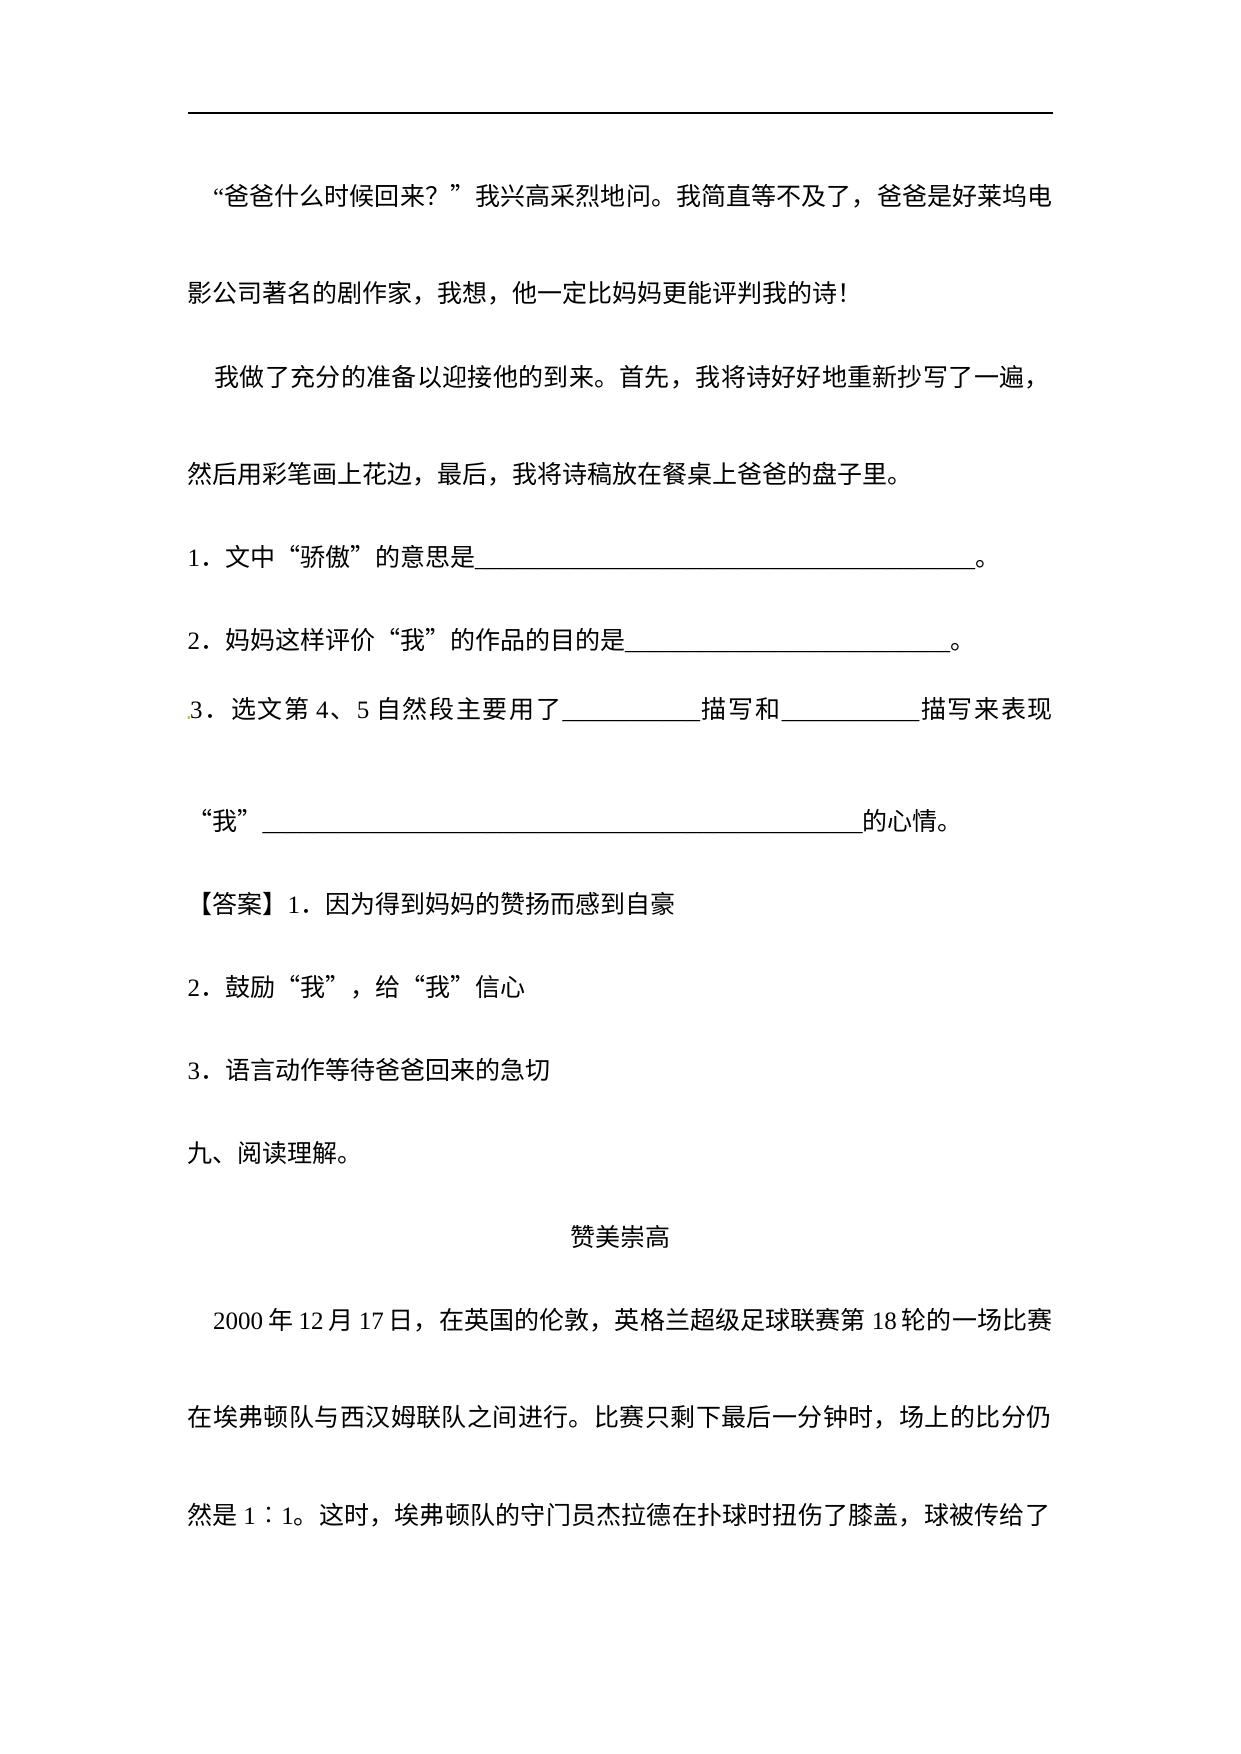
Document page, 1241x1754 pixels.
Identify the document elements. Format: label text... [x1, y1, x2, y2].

text 赞美崇高 [187, 1203, 1053, 1268]
text 【答案】1．因为得到妈妈的赞扬而感到自豪 [187, 870, 1053, 935]
text 2．鼓励“我”，给“我”信心 [187, 953, 1053, 1018]
text 我做了充分的准备以迎接他的到来。首先，我将诗好好地重新抄写了一遍，然后用彩笔画上花边，最后，我将诗稿放在餐桌上爸爸的盘子里。 [187, 343, 1053, 505]
text 3．选文第4、5自然段主要用了___________描写和___________描写来表现“我”________________________________________________的心情。 [187, 689, 1053, 852]
text 九、阅读理解。 [187, 1119, 1053, 1184]
text “爸爸什么时候回来？”我兴高采烈地问。我简直等不及了，爸爸是好莱坞电影公司著名的剧作家，我想，他一定比妈妈更能评判我的诗！ [187, 162, 1053, 324]
text 3．语言动作等待爸爸回来的急切 [187, 1036, 1053, 1101]
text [187, 1286, 1053, 1546]
text 1．文中“骄傲”的意思是________________________________________。[来源:学,科,网] [187, 523, 1053, 588]
text 2．妈妈这样评价“我”的作品的目的是__________________________。 [187, 606, 1053, 671]
